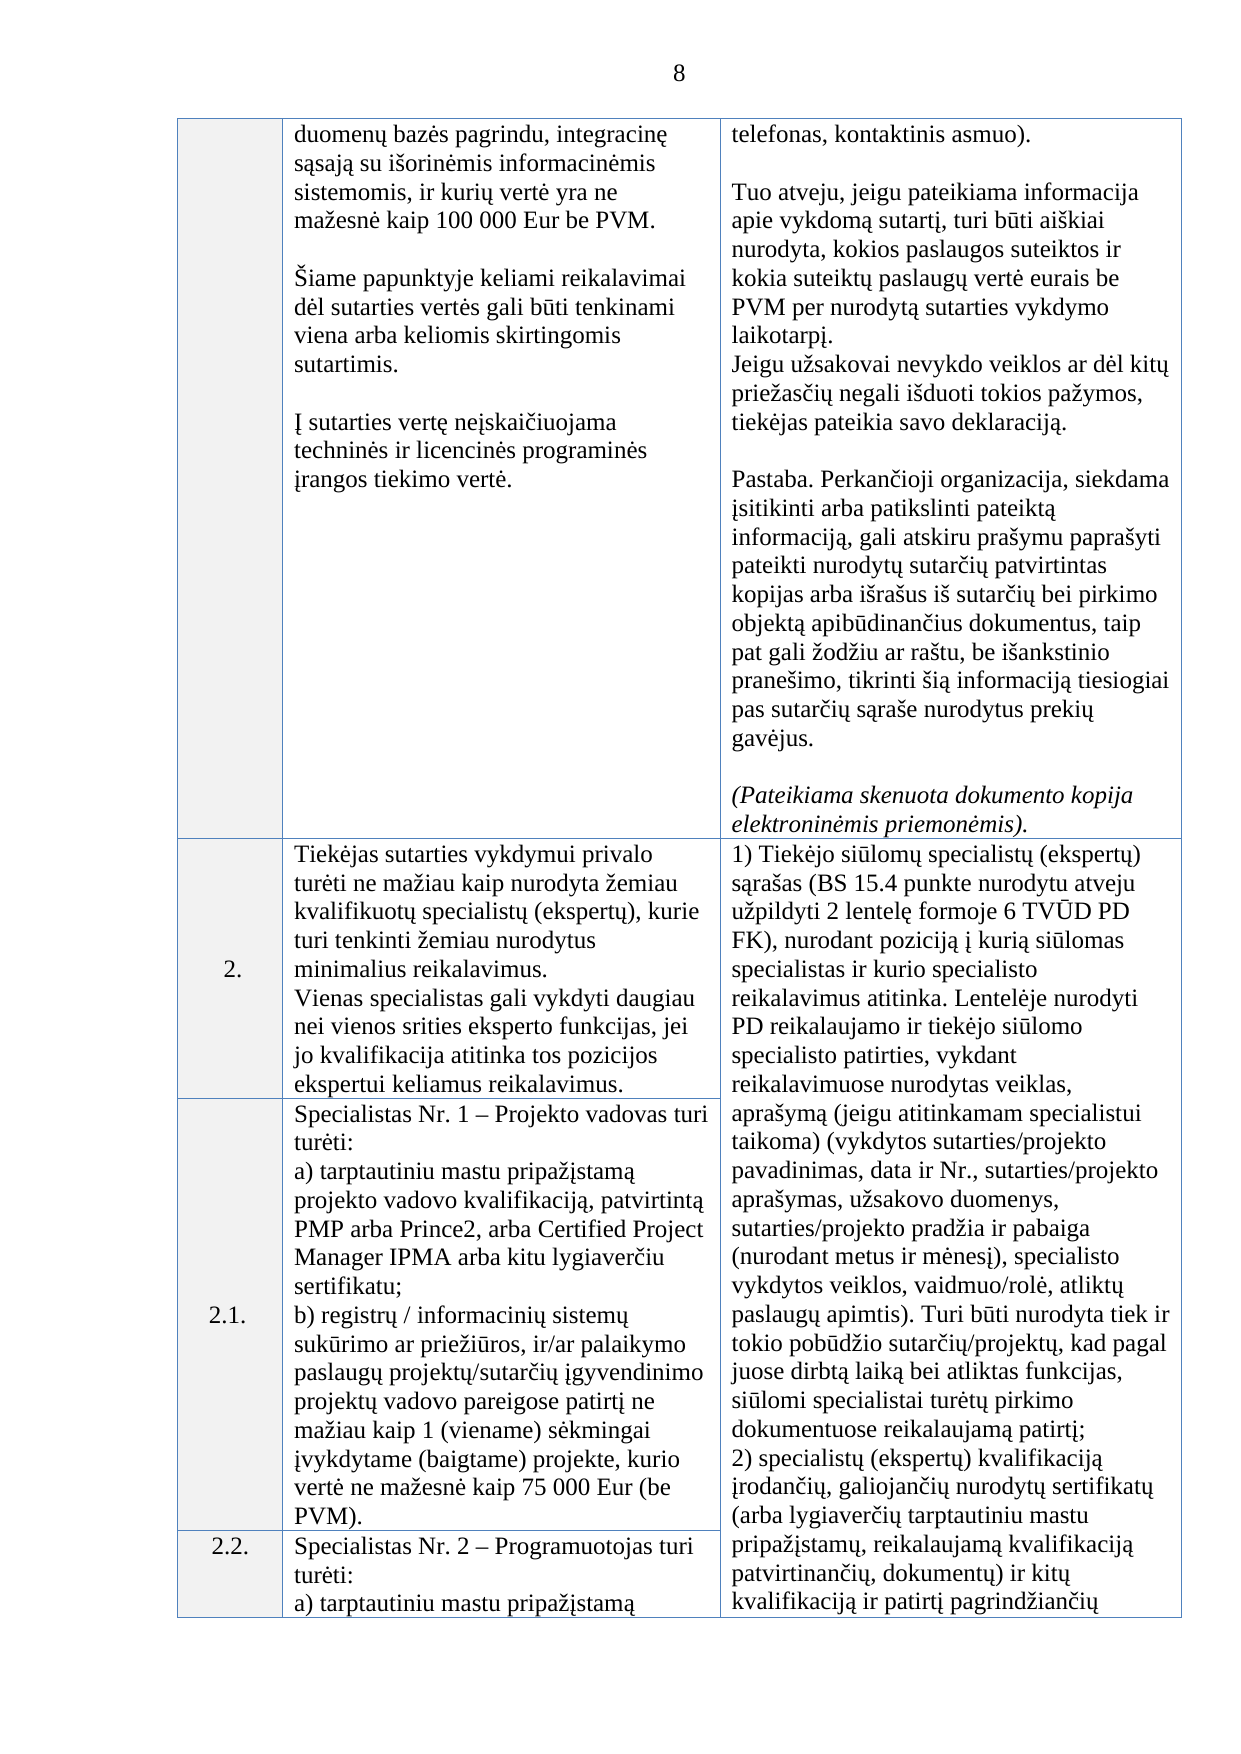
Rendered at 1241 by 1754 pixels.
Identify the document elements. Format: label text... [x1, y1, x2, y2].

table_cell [283, 1531, 720, 1617]
table_cell [178, 839, 282, 1098]
table_cell [178, 119, 282, 838]
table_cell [283, 119, 720, 838]
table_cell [721, 119, 1181, 838]
table_cell [178, 1099, 282, 1530]
table_cell 1) Tiekėjo siūlomų specialistų (ekspertų) sąrašas (BS 15.4 punkte nurodytu atveju užpildyti 2 lentelę formoje 6 TVŪD PD FK), nurodant poziciją į kurią siūlomas specialistas ir kurio specialisto reikalavimus atitinka. Lentelėje nurodyti PD reikalaujamo ir tiekėjo siūlomo specialisto patirties, vykdant reikalavimuose nurodytas veiklas, aprašymą (jeigu atitinkamam specialistui taikoma) (vykdytos sutarties/projekto pavadinimas, data ir Nr., sutarties/projekto aprašymas, užsakovo duomenys, sutarties/projekto pradžia ir pabaiga (nurodant metus ir mėnesį), specialisto vykdytos veiklos, vaidmuo/rolė, atliktų paslaugų apimtis). Turi būti nurodyta tiek ir tokio pobūdžio sutarčių/projektų, kad pagal juose dirbtą laiką bei atliktas funkcijas, siūlomi specialistai turėtų pirkimo dokumentuose reikalaujamą patirtį; 2) specialistų (ekspertų) kvalifikaciją įrodančių, galiojančių nurodytų sertifikatų (arba lygiaverčių tarptautiniu mastu pripažįstamų, reikalaujamą kvalifikaciją patvirtinančių, dokumentų) ir kitų kvalifikaciją ir patirtį pagrindžiančių dokumentų kopijos. Mokymų, seminarų, kursų išklausymo pažymėjimai nevertinami; 3) jeigu specialistas/ekspertas nėra tiekėjo darbuotojas – dokumentas/ai, patvirtinantis/tys, specialisto (eksperto) esamus santykius su tiekėju. Jei specialistas yra ne tiekėjo darbuotojas, tiekėjas privalo pateikti BS 7.2-7.3 punktuose nurodytą informaciją. Pastabos: - pateikiamo „lygiaverčio“ dokumento lygiavertiškumą įrodyti turi tiekėjas; - perkančioji organizacija, siekdama įsitikinti arba patikslinti pateiktą informaciją, gali atskiru prašymu paprašyti pateikti nurodytų sutarčių/projektų patvirtintas kopijas arba išrašus iš sutarčių bei pirkimo objektą apibūdinančius dokumentus, taip pat gali žodžiu ar raštu tikrinti šią informaciją tiesiogiai pas sąraše nurodytus užsakovus. Pateikiami skenuoti dokumentai elektroninėje formoje arba nuorodos į nacionalines duomenų bazes bet kurioje valstybėje narėje, prie kurių pirkimo vykdytojas turės galimybę tiesiogiai ir neatlygintinai prisijungti ir susipažinti su reikalaujamais dokumentais ir (ar) informacija. [721, 839, 1181, 1617]
table_cell Specialistas Nr. 1 – Projekto vadovas turi turėti: a) tarptautiniu mastu pripažįstamą projekto vadovo kvalifikaciją, patvirtintą PMP arba Prince2, arba Certified Project Manager IPMA arba kitu lygiaverčiu sertifikatu; b) registrų / informacinių sistemų sukūrimo ar priežiūros, ir/ar palaikymo paslaugų projektų/sutarčių įgyvendinimo projektų vadovo pareigose patirtį ne mažiau kaip 1 (viename) sėkmingai įvykdytame (baigtame) projekte, kurio vertė ne mažesnė kaip 75 000 Eur (be PVM). [283, 1099, 720, 1530]
table_cell Tiekėjas sutarties vykdymui privalo turėti ne mažiau kaip nurodyta žemiau kvalifikuotų specialistų (ekspertų), kurie turi tenkinti žemiau nurodytus minimalius reikalavimus. Vienas specialistas gali vykdyti daugiau nei vienos srities eksperto funkcijas, jei jo kvalifikacija atitinka tos pozicijos ekspertui keliamus reikalavimus. [283, 839, 720, 1098]
table_cell 2.2. [178, 1531, 282, 1617]
